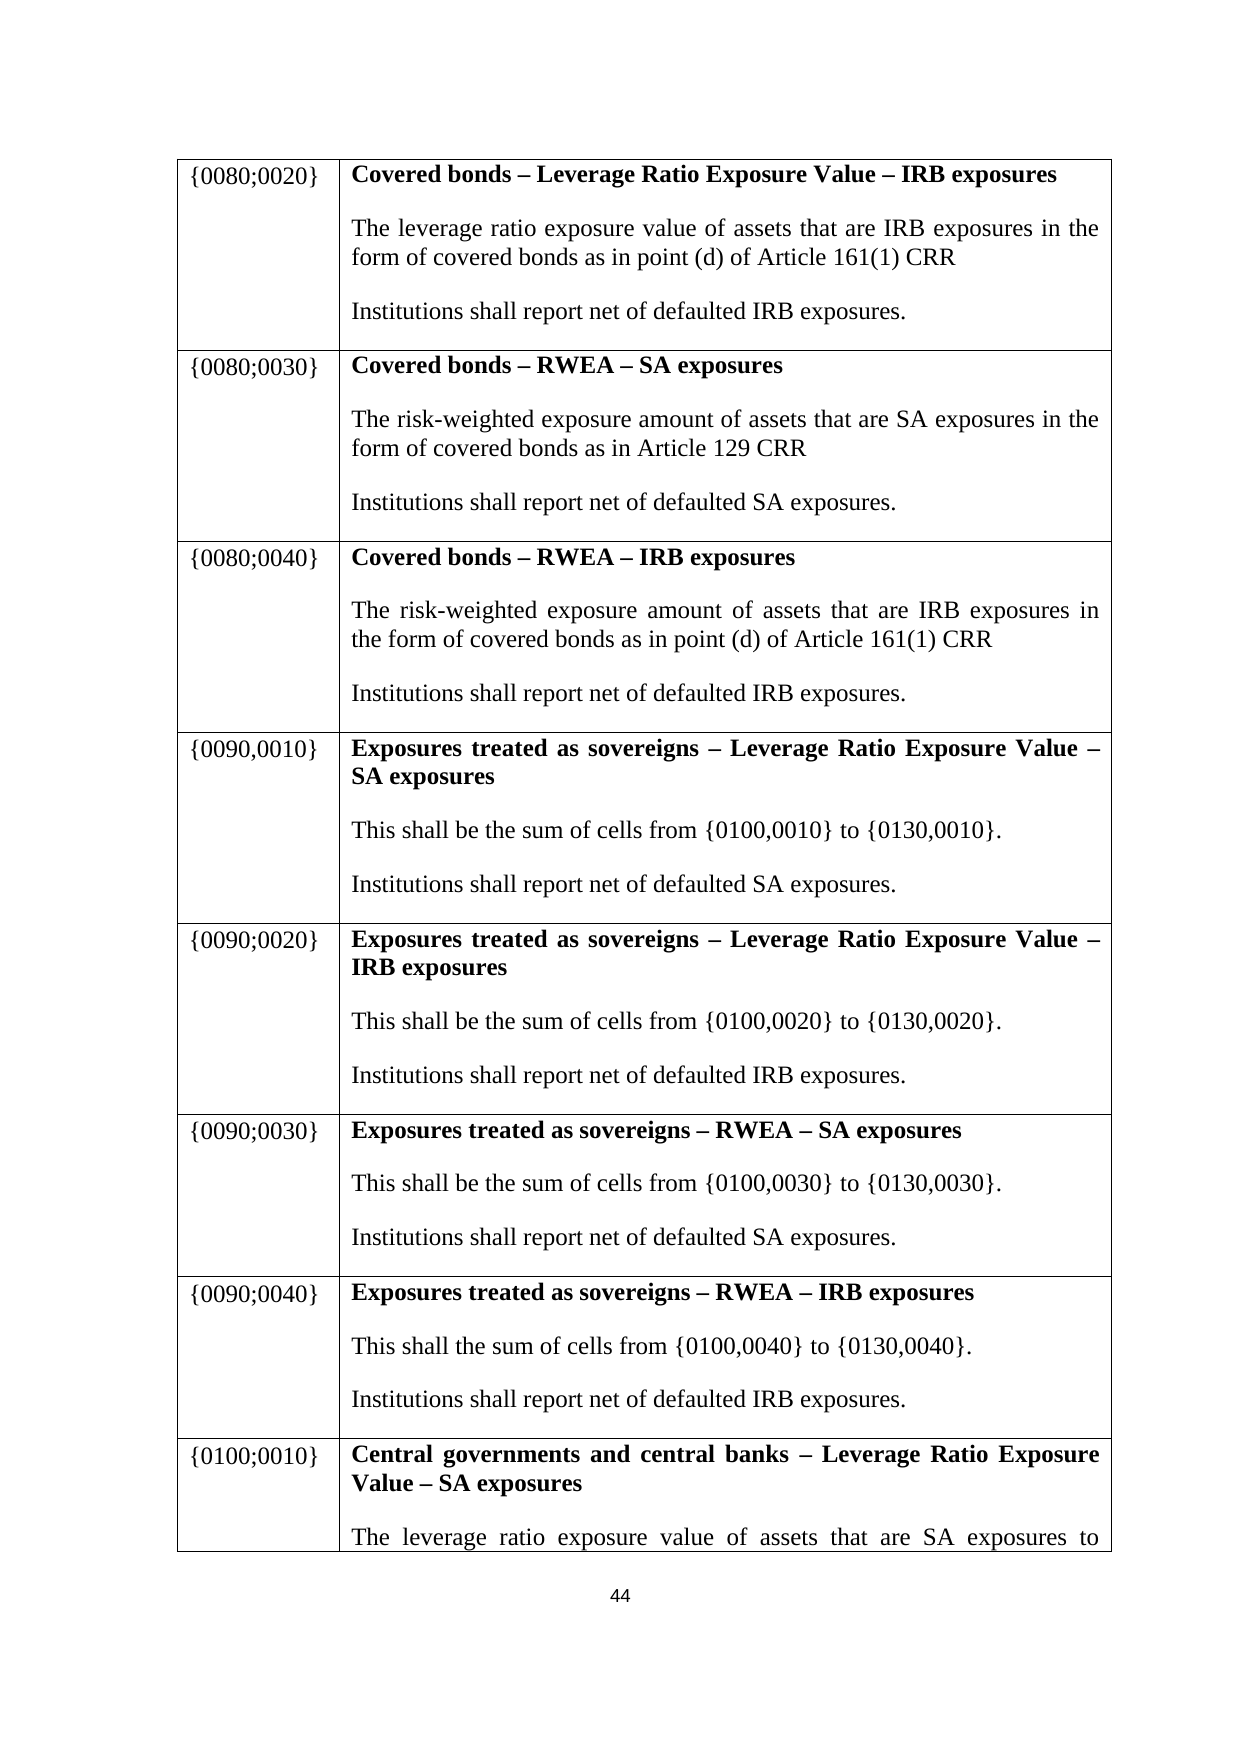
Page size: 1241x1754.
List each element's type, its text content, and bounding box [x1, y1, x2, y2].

table_cell Exposures treated as sovereigns – Leverage Ratio Exposure Value – IRB exposures This shall be the sum of cells from {0100,0020} to {0130,0020}. Institutions shall report net of defaulted IRB exposures. [340, 924, 1111, 1114]
table_cell Exposures treated as sovereigns – RWEA – IRB exposures This shall the sum of cells from {0100,0040} to {0130,0040}. Institutions shall report net of defaulted IRB exposures. [340, 1277, 1111, 1438]
table_cell {0080;0030} [178, 351, 339, 541]
table_cell {0080;0040} [178, 542, 339, 732]
table_cell Covered bonds – RWEA – IRB exposures The risk-weighted exposure amount of assets that are IRB exposures in the form of covered bonds as in point (d) of Article 161(1) CRR Institutions shall report net of defaulted IRB exposures. [340, 542, 1111, 732]
table_cell {0080;0020} [178, 160, 339, 349]
table_cell Exposures treated as sovereigns – Leverage Ratio Exposure Value – SA exposures This shall be the sum of cells from {0100,0010} to {0130,0010}. Institutions shall report net of defaulted SA exposures. [340, 733, 1111, 923]
table_cell Covered bonds – Leverage Ratio Exposure Value – IRB exposures The leverage ratio exposure value of assets that are IRB exposures in the form of covered bonds as in point (d) of Article 161(1) CRR Institutions shall report net of defaulted IRB exposures. [340, 160, 1111, 349]
table_cell {0090,0010} [178, 733, 339, 923]
table_cell {0100;0010} [178, 1439, 339, 1551]
table_cell {0090;0020} [178, 924, 339, 1114]
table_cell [340, 1439, 1111, 1551]
table_cell {0090;0030} [178, 1115, 339, 1276]
table_cell Covered bonds – RWEA – SA exposures The risk-weighted exposure amount of assets that are SA exposures in the form of covered bonds as in Article 129 CRR Institutions shall report net of defaulted SA exposures. [340, 351, 1111, 541]
table_cell {0090;0040} [178, 1277, 339, 1438]
table_cell Exposures treated as sovereigns – RWEA – SA exposures This shall be the sum of cells from {0100,0030} to {0130,0030}. Institutions shall report net of defaulted SA exposures. [340, 1115, 1111, 1276]
